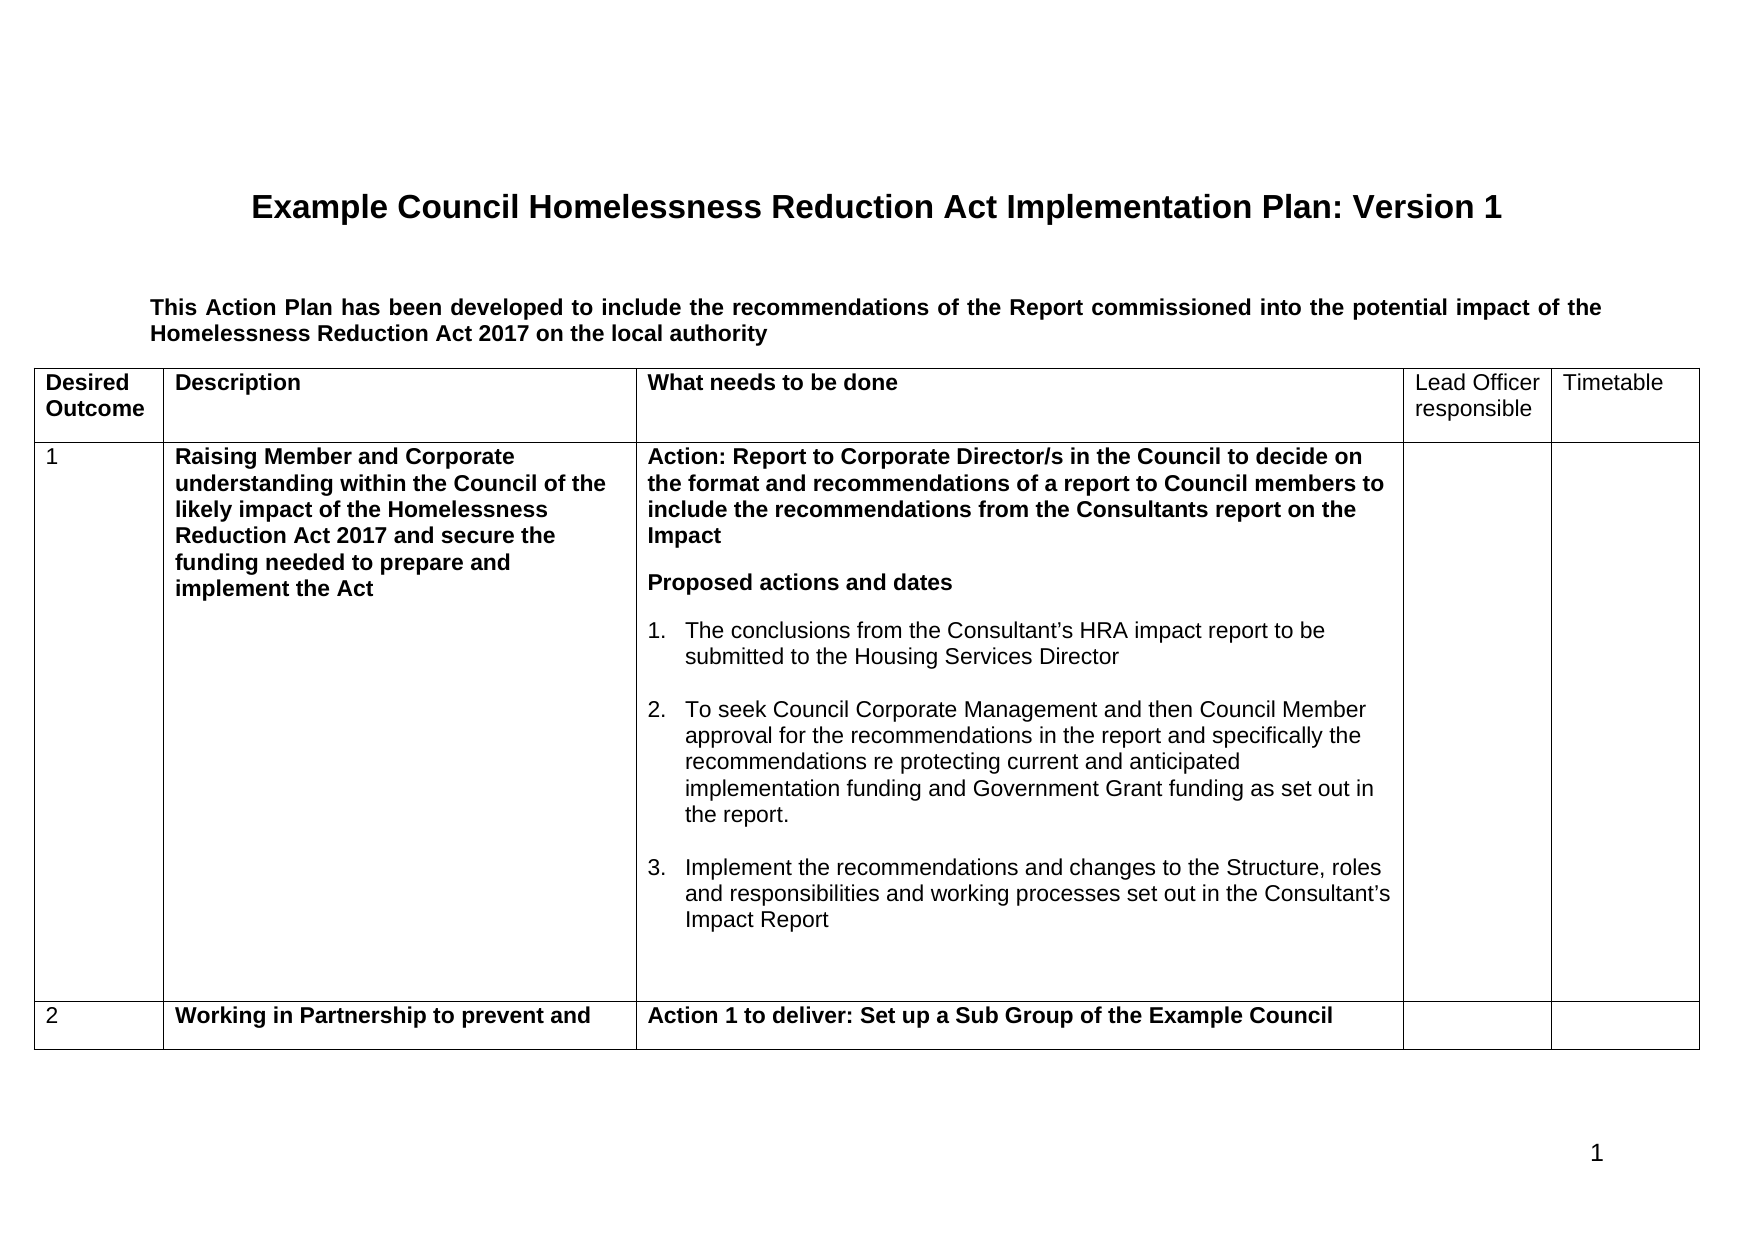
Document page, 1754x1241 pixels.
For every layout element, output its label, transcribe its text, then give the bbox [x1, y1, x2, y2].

table_header Description [164, 369, 636, 442]
table_header What needs to be done [637, 369, 1403, 442]
text This Action Plan has been developed to include the recommendations of the Report commissioned into the potential impact of the Homelessness Reduction Act 2017 on the local authority [150, 294, 1604, 347]
table_header Timetable [1552, 369, 1699, 442]
table_cell Action: Report to Corporate Director/s in the Council to decide on the format and recommendations of a report to Council members to include the recommendations from the Consultants report on the Impact Proposed actions and dates The conclusions from the Consultant’s HRA impact report to be submitted to the Housing Services Director To seek Council Corporate Management and then Council Member approval for the recommendations in the report and specifically the recommendations re protecting current and anticipated implementation funding and Government Grant funding as set out in the report. Implement the recommendations and changes to the Structure, roles and responsibilities and working processes set out in the Consultant’s Impact Report [637, 443, 1403, 1001]
table_cell 2 [35, 1002, 163, 1049]
table_cell Raising Member and Corporate understanding within the Council of the likely impact of the Homelessness Reduction Act 2017 and secure the funding needed to prepare and implement the Act [164, 443, 636, 1001]
text Example Council Homelessness Reduction Act Implementation Plan: Version 1 [150, 187, 1604, 226]
table_header Lead Officer responsible [1404, 369, 1551, 442]
table_header Desired Outcome [35, 369, 163, 442]
table_cell 1 [35, 443, 163, 1001]
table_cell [164, 1002, 636, 1049]
table_cell [1404, 1002, 1551, 1049]
table_cell [1552, 443, 1699, 1001]
table_cell [1552, 1002, 1699, 1049]
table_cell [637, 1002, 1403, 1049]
table_cell [1404, 443, 1551, 1001]
